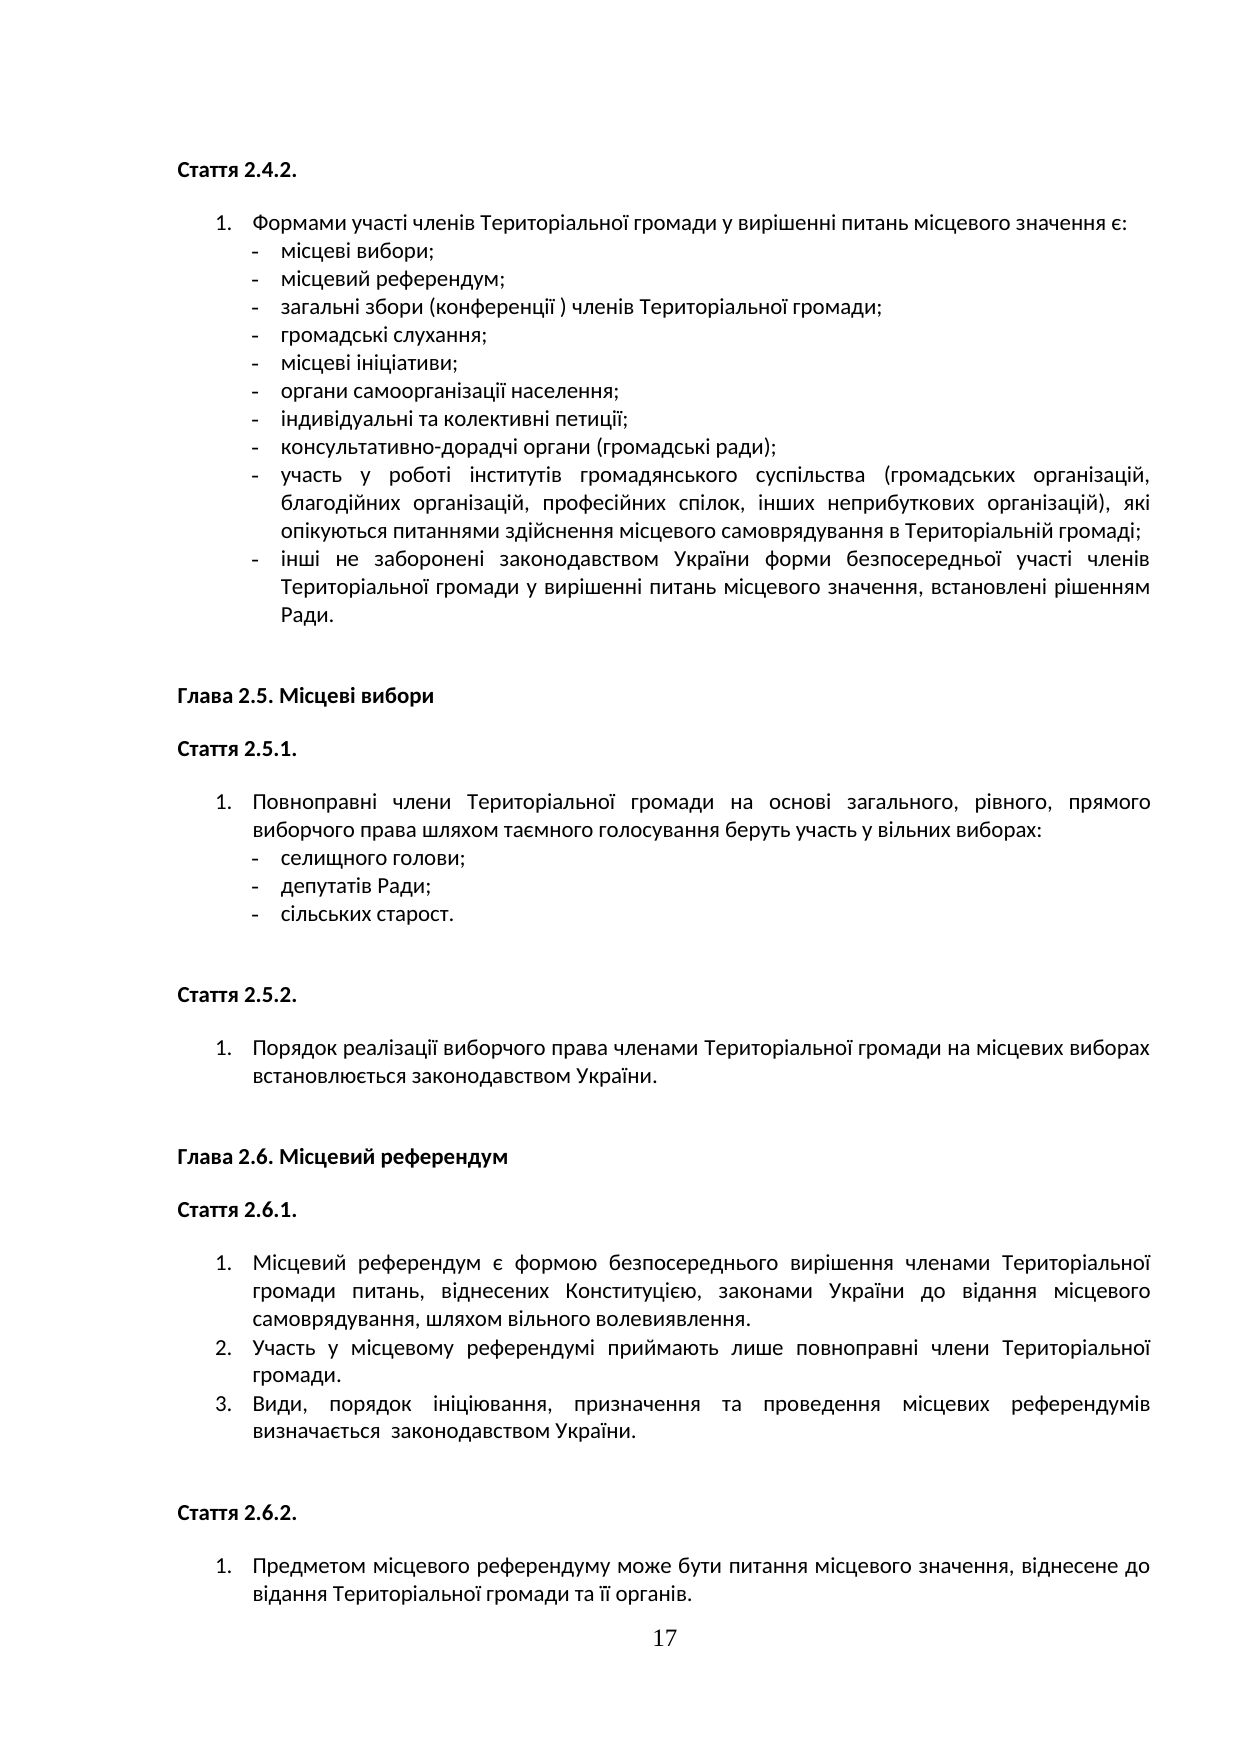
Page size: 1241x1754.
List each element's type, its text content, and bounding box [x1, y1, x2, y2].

list Формами участі членів Територіальної громади у вирішенні питань місцевого значення є: [215, 208, 1152, 236]
list консультативно-дорадчі органи (громадські ради); [251, 432, 1152, 460]
list участь у роботі інститутів громадянського суспільства (громадських організацій, благодійних організацій, професійних спілок, інших неприбуткових організацій), які опікуються питаннями здійснення місцевого самоврядування в Територіальній громаді; [251, 460, 1152, 544]
list Види, порядок ініціювання, призначення та проведення місцевих референдумів визначається законодавством України. [215, 1389, 1152, 1445]
text Стаття 2.5.2. [177, 980, 1152, 1008]
list сільських старост. [251, 899, 1152, 927]
list органи самоорганізації населення; [251, 376, 1152, 404]
text Стаття 2.4.2. [177, 155, 1152, 183]
text Стаття 2.6.2. [177, 1498, 1152, 1526]
list інші не заборонені законодавством України форми безпосередньої участі членів Територіальної громади у вирішенні питань місцевого значення, встановлені рішенням Ради. [251, 544, 1152, 628]
list селищного голови; [251, 843, 1152, 871]
list Предметом місцевого референдуму може бути питання місцевого значення, віднесене до відання Територіальної громади та її органів. [215, 1551, 1152, 1607]
list загальні збори (конференції ) членів Територіальної громади; [251, 292, 1152, 320]
list Участь у місцевому референдумі приймають лише повноправні члени Територіальної громади. [215, 1333, 1152, 1389]
list місцеві вибори; [251, 236, 1152, 264]
list Порядок реалізації виборчого права членами Територіальної громади на місцевих виборах встановлюється законодавством України. [215, 1033, 1152, 1089]
text Глава 2.6. Місцевий референдум [177, 1142, 1152, 1171]
text Глава 2.5. Місцеві вибори [177, 681, 1152, 709]
list депутатів Ради; [251, 871, 1152, 899]
list індивідуальні та колективні петиції; [251, 404, 1152, 432]
list громадські слухання; [251, 320, 1152, 348]
text Стаття 2.5.1. [177, 734, 1152, 762]
list місцеві ініціативи; [251, 348, 1152, 376]
text Стаття 2.6.1. [177, 1196, 1152, 1223]
list місцевий референдум; [251, 264, 1152, 292]
list Повноправні члени Територіальної громади на основі загального, рівного, прямого виборчого права шляхом таємного голосування беруть участь у вільних виборах: [215, 787, 1152, 843]
list Місцевий референдум є формою безпосереднього вирішення членами Територіальної громади питань, віднесених Конституцією, законами України до відання місцевого самоврядування, шляхом вільного волевиявлення. [215, 1248, 1152, 1333]
